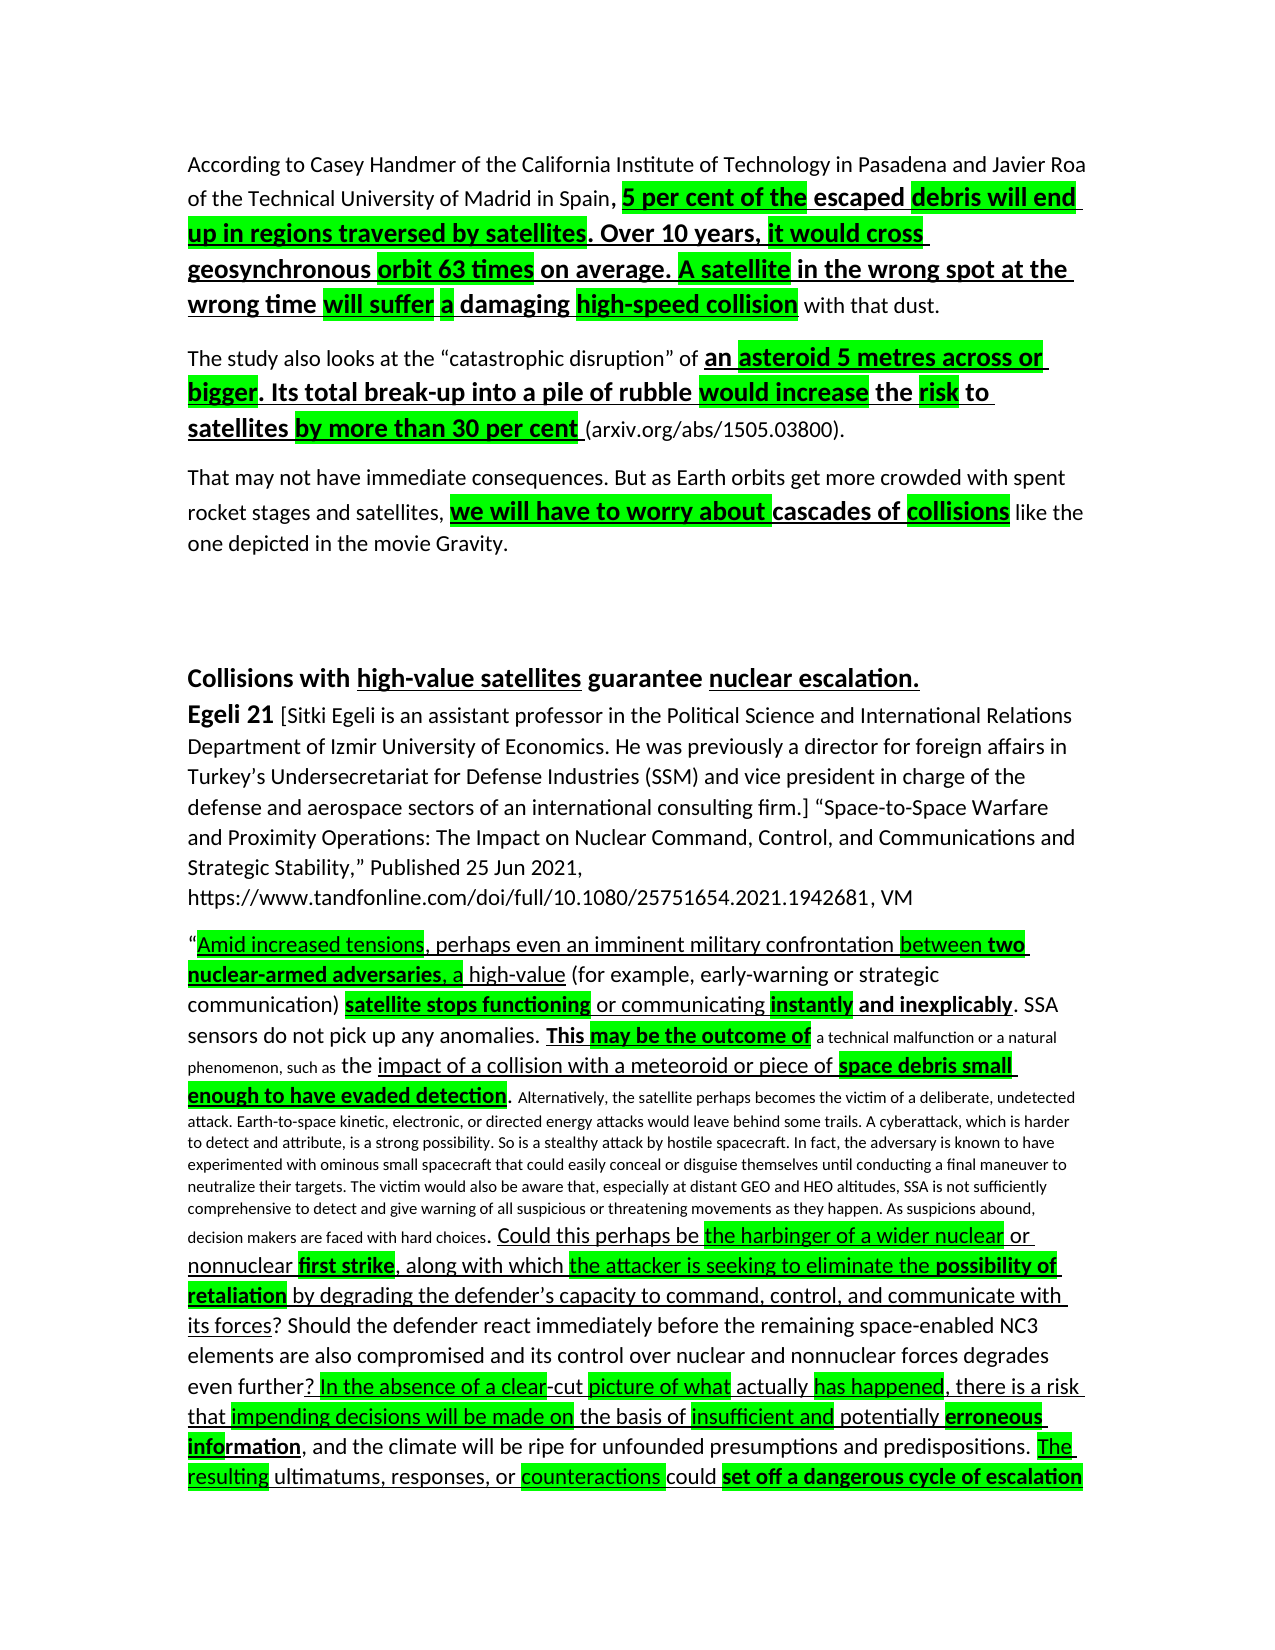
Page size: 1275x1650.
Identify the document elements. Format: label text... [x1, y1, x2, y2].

text The study also looks at the “catastrophic disruption” of an asteroid 5 metres across or bigger. Its total break-up into a pile of rubble would increase the risk to satellites by more than 30 per cent (arxiv.org/abs/1505.03800). [187, 340, 1087, 444]
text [187, 930, 1087, 1491]
text That may not have immediate consequences. But as Earth orbits get more crowded with spent rocket stages and satellites, we will have to worry about cascades of collisions like the one depicted in the movie Gravity. [187, 463, 1087, 557]
text According to Casey Handmer of the California Institute of Technology in Pasadena and Javier Roa of the Technical University of Madrid in Spain, 5 per cent of the escaped debris will end up in regions traversed by satellites. Over 10 years, it would cross geosynchronous orbit 63 times on average. A satellite in the wrong spot at the wrong time will suffer a damaging high-speed collision with that dust. [187, 150, 1087, 321]
text Egeli 21 [Sitki Egeli is an assistant professor in the Political Science and International Relations Department of Izmir University of Economics. He was previously a director for foreign affairs in Turkey’s Undersecretariat for Defense Industries (SSM) and vice president in charge of the defense and aerospace sectors of an international consulting firm.] “Space-to-Space Warfare and Proximity Operations: The Impact on Nuclear Command, Control, and Communications and Strategic Stability,” Published 25 Jun 2021, https://www.tandfonline.com/doi/full/10.1080/25751654.2021.1942681, VM [187, 697, 1087, 911]
subtitle Collisions with high-value satellites guarantee nuclear escalation. [187, 661, 1087, 694]
